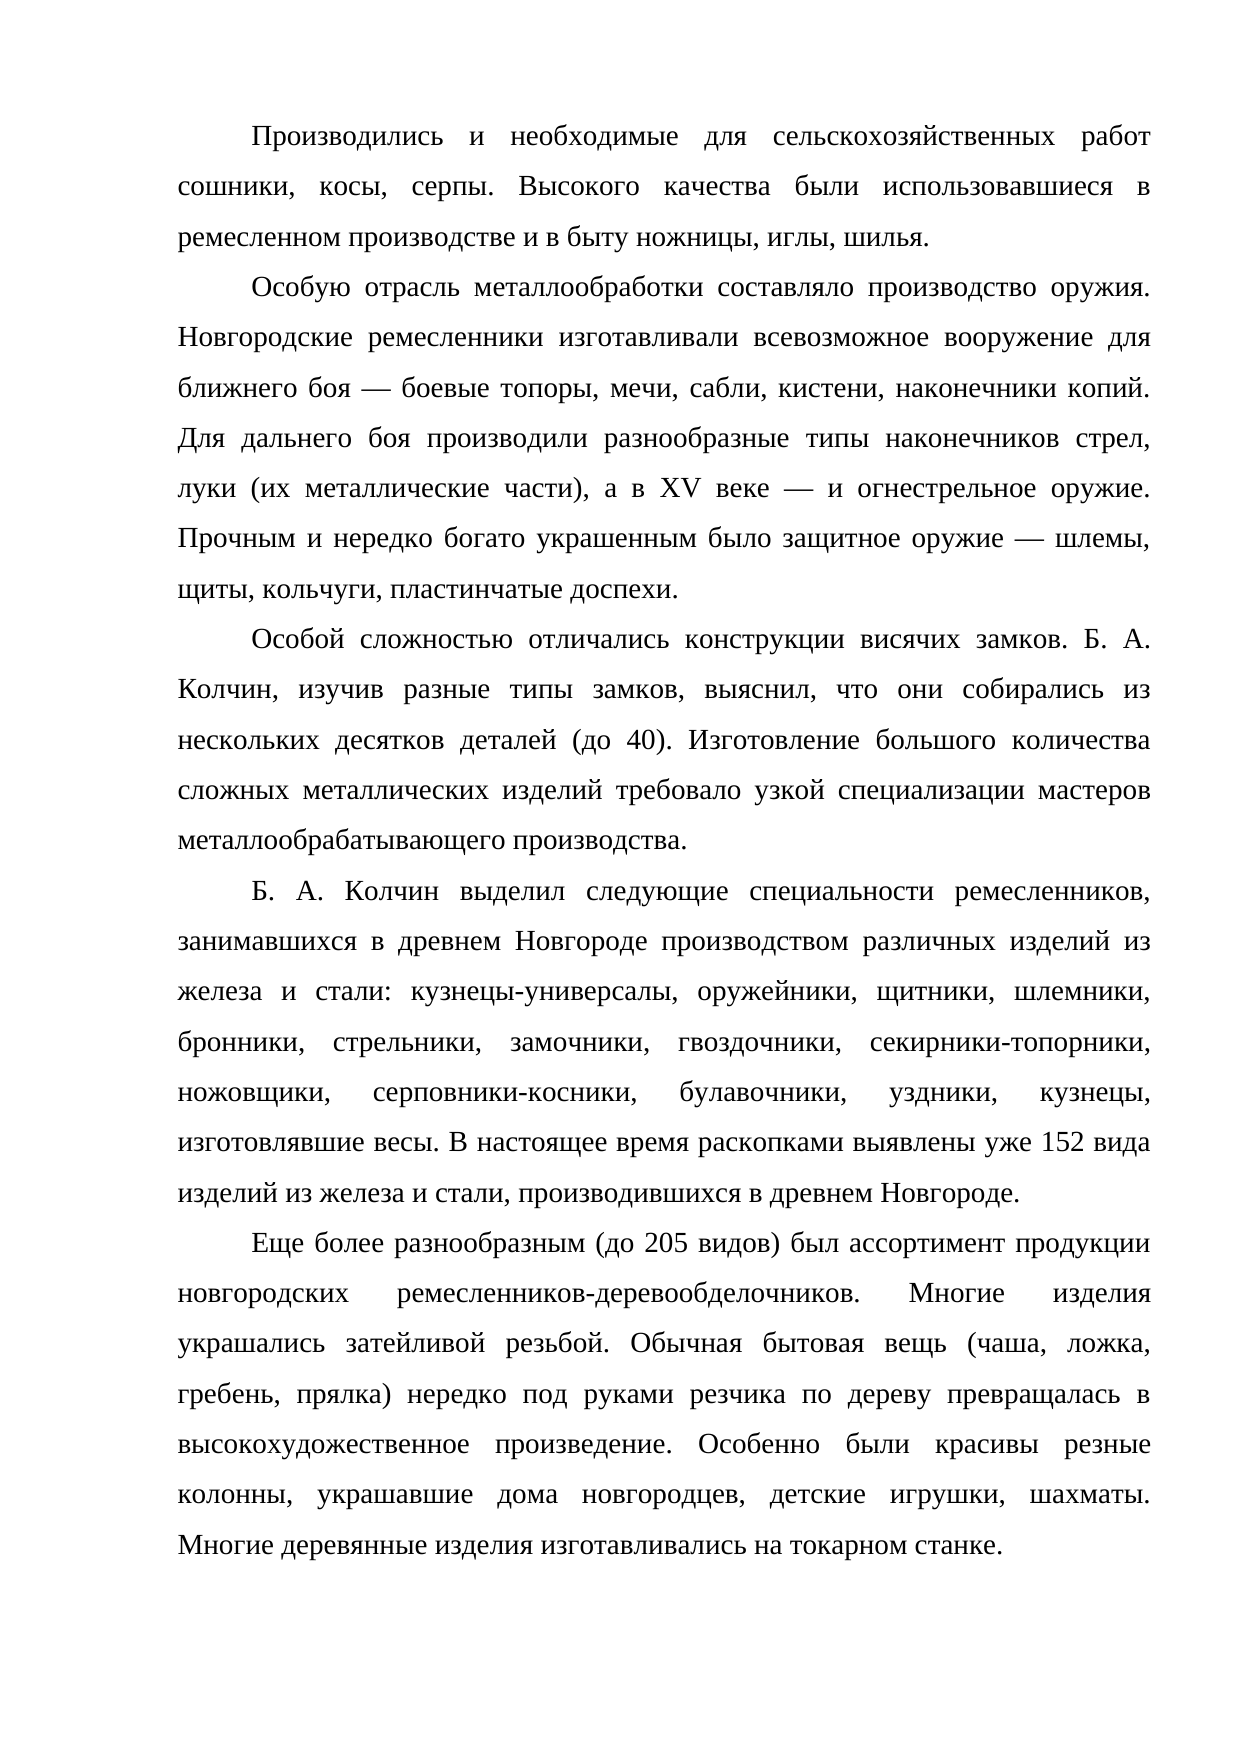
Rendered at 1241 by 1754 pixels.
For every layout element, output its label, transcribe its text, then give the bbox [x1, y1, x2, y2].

text Особой сложностью отличались конструкции висячих замков. Б. А. Колчин, изучив разные типы замков, выяснил, что они собирались из нескольких десятков деталей (до 40). Изготовление большого количества сложных металлических изделий требовало узкой специализации мастеров металлообрабатывающего производства. [177, 621, 1152, 856]
text Еще более разнообразным (до 205 видов) был ассортимент продукции новгородских ремесленников-деревообделочников. Многие изделия украшались затейливой резьбой. Обычная бытовая вещь (чаша, ложка, гребень, прялка) нередко под руками резчика по дереву превращалась в высокохудожественное произведение. Особенно были красивы резные колонны, украшавшие дома новгородцев, детские игрушки, шахматы. Многие деревянные изделия изготавливались на токарном станке. [177, 1225, 1152, 1560]
text Особую отрасль металлообработки составляло производство оружия. Новгородские ремесленники изготавливали всевозможное вооружение для ближнего боя — боевые топоры, мечи, сабли, кистени, наконечники копий. Для дальнего боя производили разнообразные типы наконечников стрел, луки (их металлические части), а в XV веке — и огнестрельное оружие. Прочным и нередко богато украшенным было защитное оружие — шлемы, щиты, кольчуги, пластинчатые доспехи. [177, 269, 1152, 604]
text Производились и необходимые для сельскохозяйственных работ сошники, косы, серпы. Высокого качества были использовавшиеся в ремесленном производстве и в быту ножницы, иглы, шилья. [177, 118, 1152, 252]
text Б. А. Колчин выделил следующие специальности ремесленников, занимавшихся в древнем Новгороде производством различных изделий из железа и стали: кузнецы-универсалы, оружейники, щитники, шлемники, бронники, стрельники, замочники, гвоздочники, секирники-топорники, ножовщики, серповники-косники, булавочники, уздники, кузнецы, изготовлявшие весы. В настоящее время раскопками выявлены уже 152 вида изделий из железа и стали, производившихся в древнем Новгороде. [177, 873, 1152, 1208]
